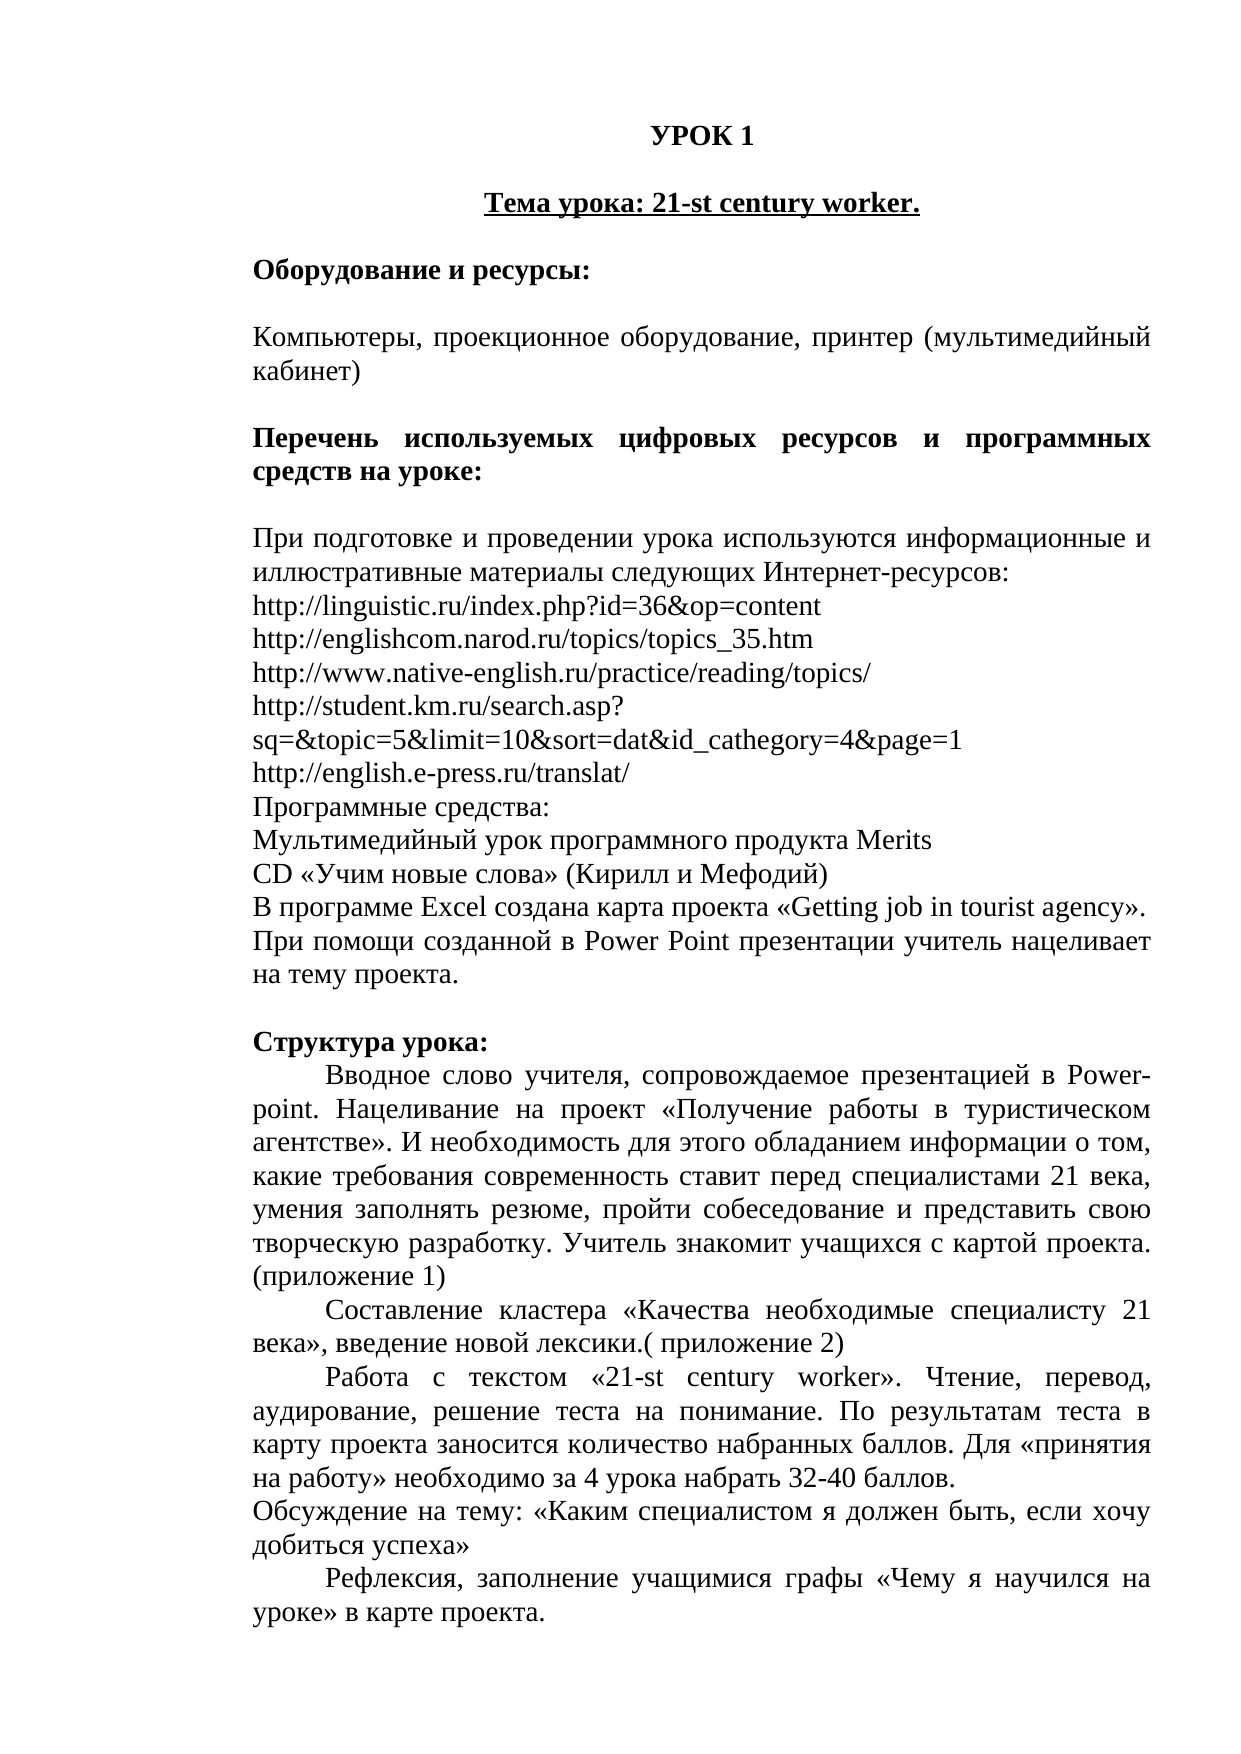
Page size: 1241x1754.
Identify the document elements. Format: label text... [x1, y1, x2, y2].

list http://www.native-english.ru/practice/reading/topics/ [252, 655, 1152, 688]
list В программе Excel создана карта проекта «Getting job in tourist agency». [252, 889, 1152, 923]
list http://english.e-press.ru/translat/ [252, 755, 1152, 789]
list http://student.km.ru/search.asp?sq=&topic=5&limit=10&sort=dat&id_cathegory=4&page=1 [252, 688, 1152, 755]
list УРОК 1 [252, 118, 1152, 152]
list Составление кластера «Качества необходимые специалисту 21 века», введение новой лексики.( приложение 2) [252, 1292, 1152, 1359]
list Компьютеры, проекционное оборудование, принтер (мультимедийный кабинет) [252, 319, 1152, 386]
list Работа с текстом «21-st century worker». Чтение, перевод, аудирование, решение теста на понимание. По результатам теста в карту проекта заносится количество набранных баллов. Для «принятия на работу» необходимо за 4 урока набрать 32-40 баллов. [252, 1359, 1152, 1493]
list При подготовке и проведении урока используются информационные и иллюстративные материалы следующих Интернет-ресурсов: [252, 521, 1152, 588]
list Тема урока: 21-st century worker. [252, 185, 1152, 219]
list Программные средства: [252, 789, 1152, 822]
list Обсуждение на тему: «Каким специалистом я должен быть, если хочу добиться успеха» [252, 1493, 1152, 1560]
list Структура урока: [252, 1024, 1152, 1057]
list CD «Учим новые слова» (Кирилл и Мефодий) [252, 856, 1152, 889]
list При помощи созданной в Power Point презентации учитель нацеливает на тему проекта. [252, 923, 1152, 990]
list Оборудование и ресурсы: [252, 252, 1152, 286]
list Вводное слово учителя, сопровождаемое презентацией в Power-point. Нацеливание на проект «Получение работы в туристическом агентстве». И необходимость для этого обладанием информации о том, какие требования современность ставит перед специалистами 21 века, умения заполнять резюме, пройти собеседование и представить свою творческую разработку. Учитель знакомит учащихся с картой проекта. (приложение 1) [252, 1057, 1152, 1292]
list Перечень используемых цифровых ресурсов и программных средств на уроке: [252, 420, 1152, 487]
list http://linguistic.ru/index.php?id=36&op=content [252, 588, 1152, 621]
list Рефлексия, заполнение учащимися графы «Чему я научился на уроке» в карте проекта. [252, 1560, 1152, 1627]
list http://englishcom.narod.ru/topics/topics_35.htm [252, 621, 1152, 655]
list Мультимедийный урок программного продукта Merits [252, 822, 1152, 856]
